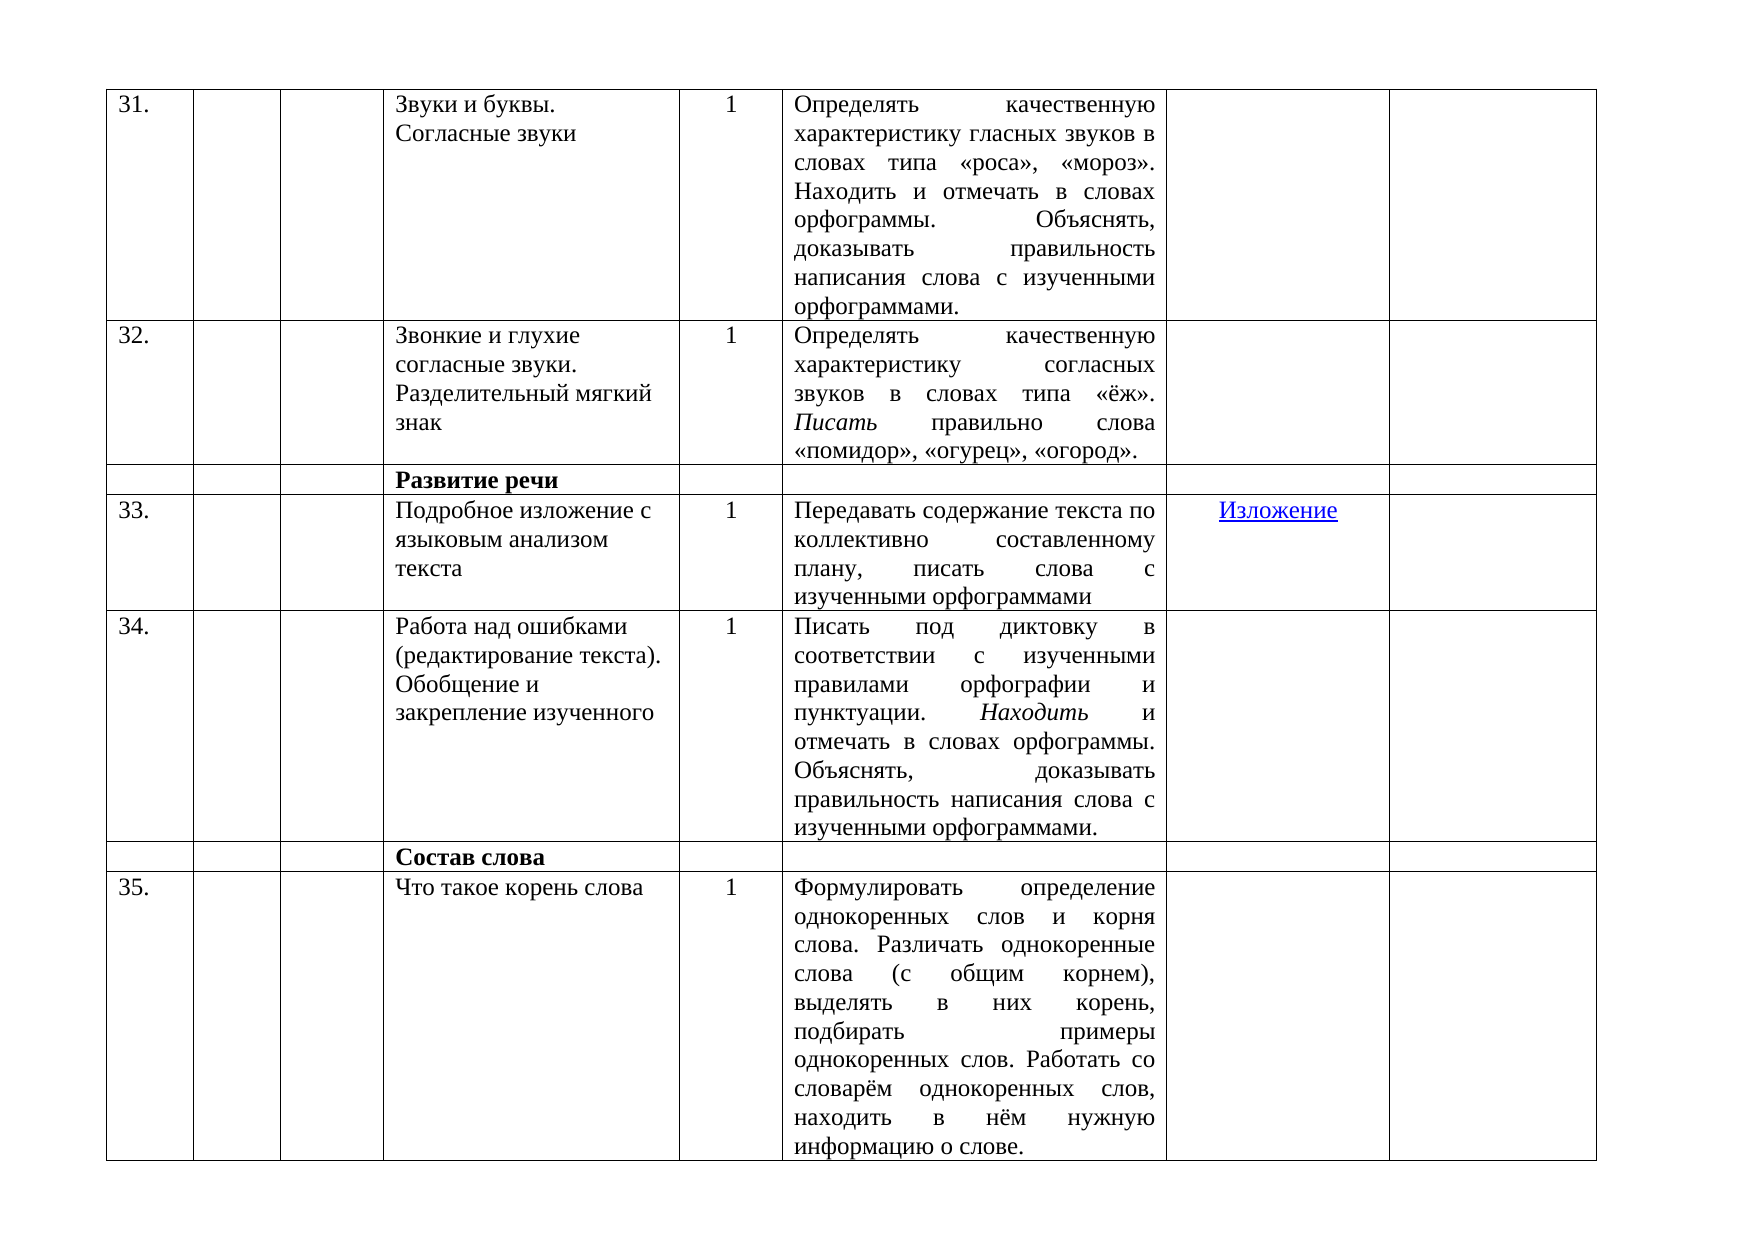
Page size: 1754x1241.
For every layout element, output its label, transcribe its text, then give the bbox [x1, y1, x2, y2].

table_cell [1167, 321, 1389, 464]
table_cell [107, 611, 193, 841]
table_cell [1167, 611, 1389, 841]
table_cell [107, 90, 193, 319]
table_cell [281, 842, 383, 871]
table_cell [1167, 872, 1389, 1159]
table_cell 1 [680, 321, 782, 464]
table_cell [783, 465, 1166, 494]
table_cell [107, 842, 193, 871]
table_cell Подробное изложение с языковым анализом текста [384, 495, 679, 610]
table_cell [1390, 321, 1596, 464]
table_cell Изложение [1167, 495, 1389, 610]
table_cell [1167, 465, 1389, 494]
table_cell [281, 321, 383, 464]
table_cell Писать под диктовку в соответствии с изученными правилами орфографии и пунктуации. Находить и отмечать в словах орфограммы. Объяснять, доказывать правильность написания слова с изученными орфограммами. [783, 611, 1166, 841]
table_cell [680, 465, 782, 494]
table_cell [194, 465, 280, 494]
table_cell Определять качественную характеристику согласных звуков в словах типа «ёж». Писать правильно слова «помидор», «огурец», «огород». [783, 321, 1166, 464]
table_cell [194, 611, 280, 841]
table_cell [194, 872, 280, 1159]
table_cell [194, 842, 280, 871]
table_cell [107, 465, 193, 494]
table_cell [783, 842, 1166, 871]
table_cell [281, 495, 383, 610]
table_cell Работа над ошибками (редактирование текста). Обобщение и закрепление изученного [384, 611, 679, 841]
table_cell [1390, 90, 1596, 319]
table_cell [107, 321, 193, 464]
table_cell Что такое корень слова [384, 872, 679, 1159]
table_cell [1390, 872, 1596, 1159]
table_cell [194, 90, 280, 319]
table_cell [281, 90, 383, 319]
table_cell Состав слова [384, 842, 679, 871]
table_cell [1390, 465, 1596, 494]
table_cell [281, 611, 383, 841]
table_cell 1 [680, 611, 782, 841]
table_cell 1 [680, 90, 782, 319]
table_cell 1 [680, 872, 782, 1159]
table_cell 1 [680, 495, 782, 610]
table_cell Развитие речи [384, 465, 679, 494]
table_cell Звонкие и глухие согласные звуки. Разделительный мягкий знак [384, 321, 679, 464]
table_cell [1167, 842, 1389, 871]
table_cell [107, 872, 193, 1159]
table_cell [680, 842, 782, 871]
table_cell [281, 465, 383, 494]
table_cell Звуки и буквы. Согласные звуки [384, 90, 679, 319]
table_cell [1390, 495, 1596, 610]
table_cell [107, 495, 193, 610]
table_cell [1390, 842, 1596, 871]
table_cell [1167, 90, 1389, 319]
table_cell [1390, 611, 1596, 841]
table_cell [194, 321, 280, 464]
table_cell Определять качественную характеристику гласных звуков в словах типа «роса», «мороз». Находить и отмечать в словах орфограммы. Объяснять, доказывать правильность написания слова с изученными орфограммами. [783, 90, 1166, 319]
table_cell [194, 495, 280, 610]
table_cell Формулировать определение однокоренных слов и корня слова. Различать однокоренные слова (с общим корнем), выделять в них корень, подбирать примеры однокоренных слов. Работать со словарём однокоренных слов, находить в нём нужную информацию о слове. [783, 872, 1166, 1159]
table_cell [281, 872, 383, 1159]
table_cell Передавать содержание текста по коллективно составленному плану, писать слова с изученными орфограммами [783, 495, 1166, 610]
